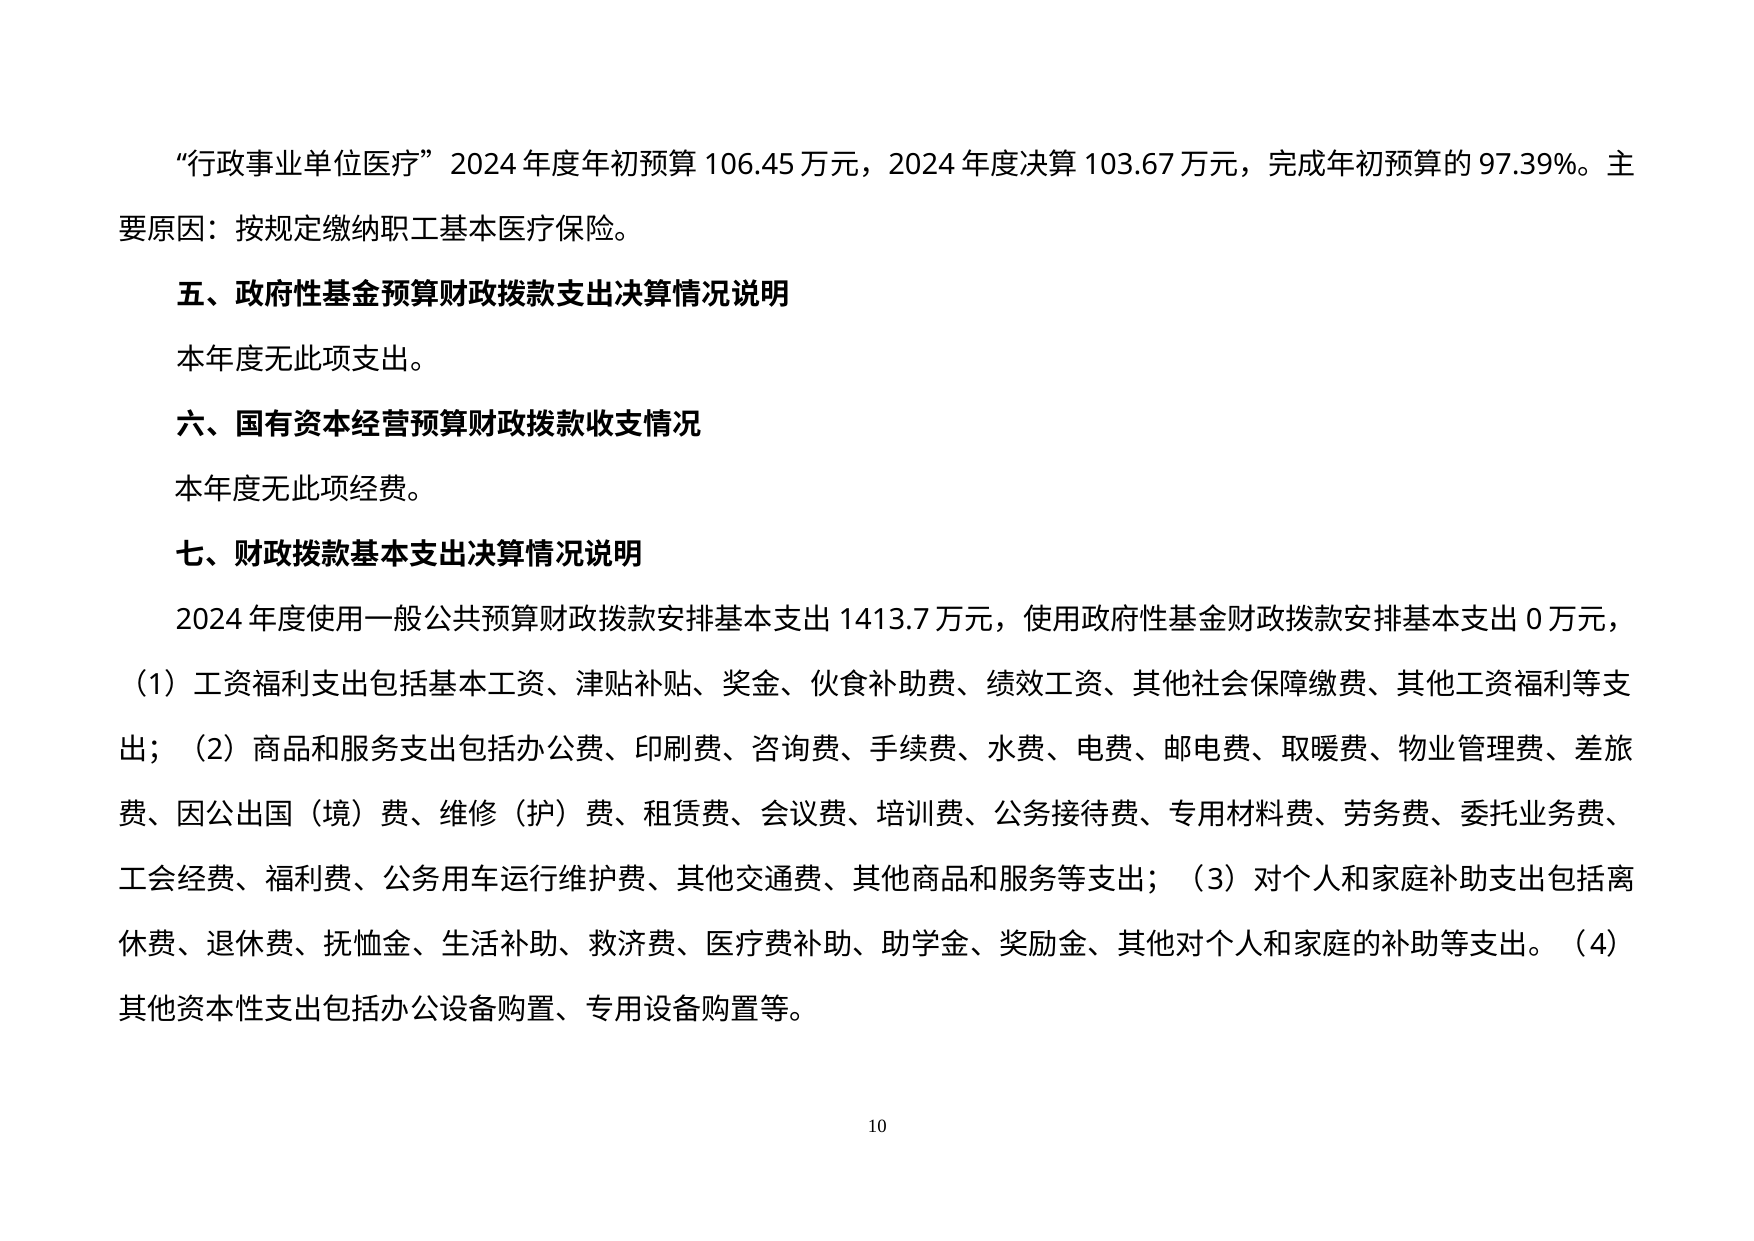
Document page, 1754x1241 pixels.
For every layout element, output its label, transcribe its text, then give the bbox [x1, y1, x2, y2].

text 本年度无此项支出。 [118, 324, 1636, 389]
text 六、国有资本经营预算财政拨款收支情况 [118, 389, 1636, 454]
text 七、财政拨款基本支出决算情况说明 [118, 519, 1636, 584]
text 五、政府性基金预算财政拨款支出决算情况说明 [118, 259, 1636, 324]
text 本年度无此项经费。 [118, 454, 1636, 519]
text 2024年度使用一般公共预算财政拨款安排基本支出1413.7万元，使用政府性基金财政拨款安排基本支出0万元，（1）工资福利支出包括基本工资、津贴补贴、奖金、伙食补助费、绩效工资、其他社会保障缴费、其他工资福利等支出；（2）商品和服务支出包括办公费、印刷费、咨询费、手续费、水费、电费、邮电费、取暖费、物业管理费、差旅费、因公出国（境）费、维修（护）费、租赁费、会议费、培训费、公务接待费、专用材料费、劳务费、委托业务费、工会经费、福利费、公务用车运行维护费、其他交通费、其他商品和服务等支出；（3）对个人和家庭补助支出包括离休费、退休费、抚恤金、生活补助、救济费、医疗费补助、助学金、奖励金、其他对个人和家庭的补助等支出。（4）其他资本性支出包括办公设备购置、专用设备购置等。 [118, 584, 1636, 1039]
text “行政事业单位医疗”2024年度年初预算106.45万元，2024年度决算103.67万元，完成年初预算的97.39%。主要原因：按规定缴纳职工基本医疗保险。 [118, 129, 1636, 259]
